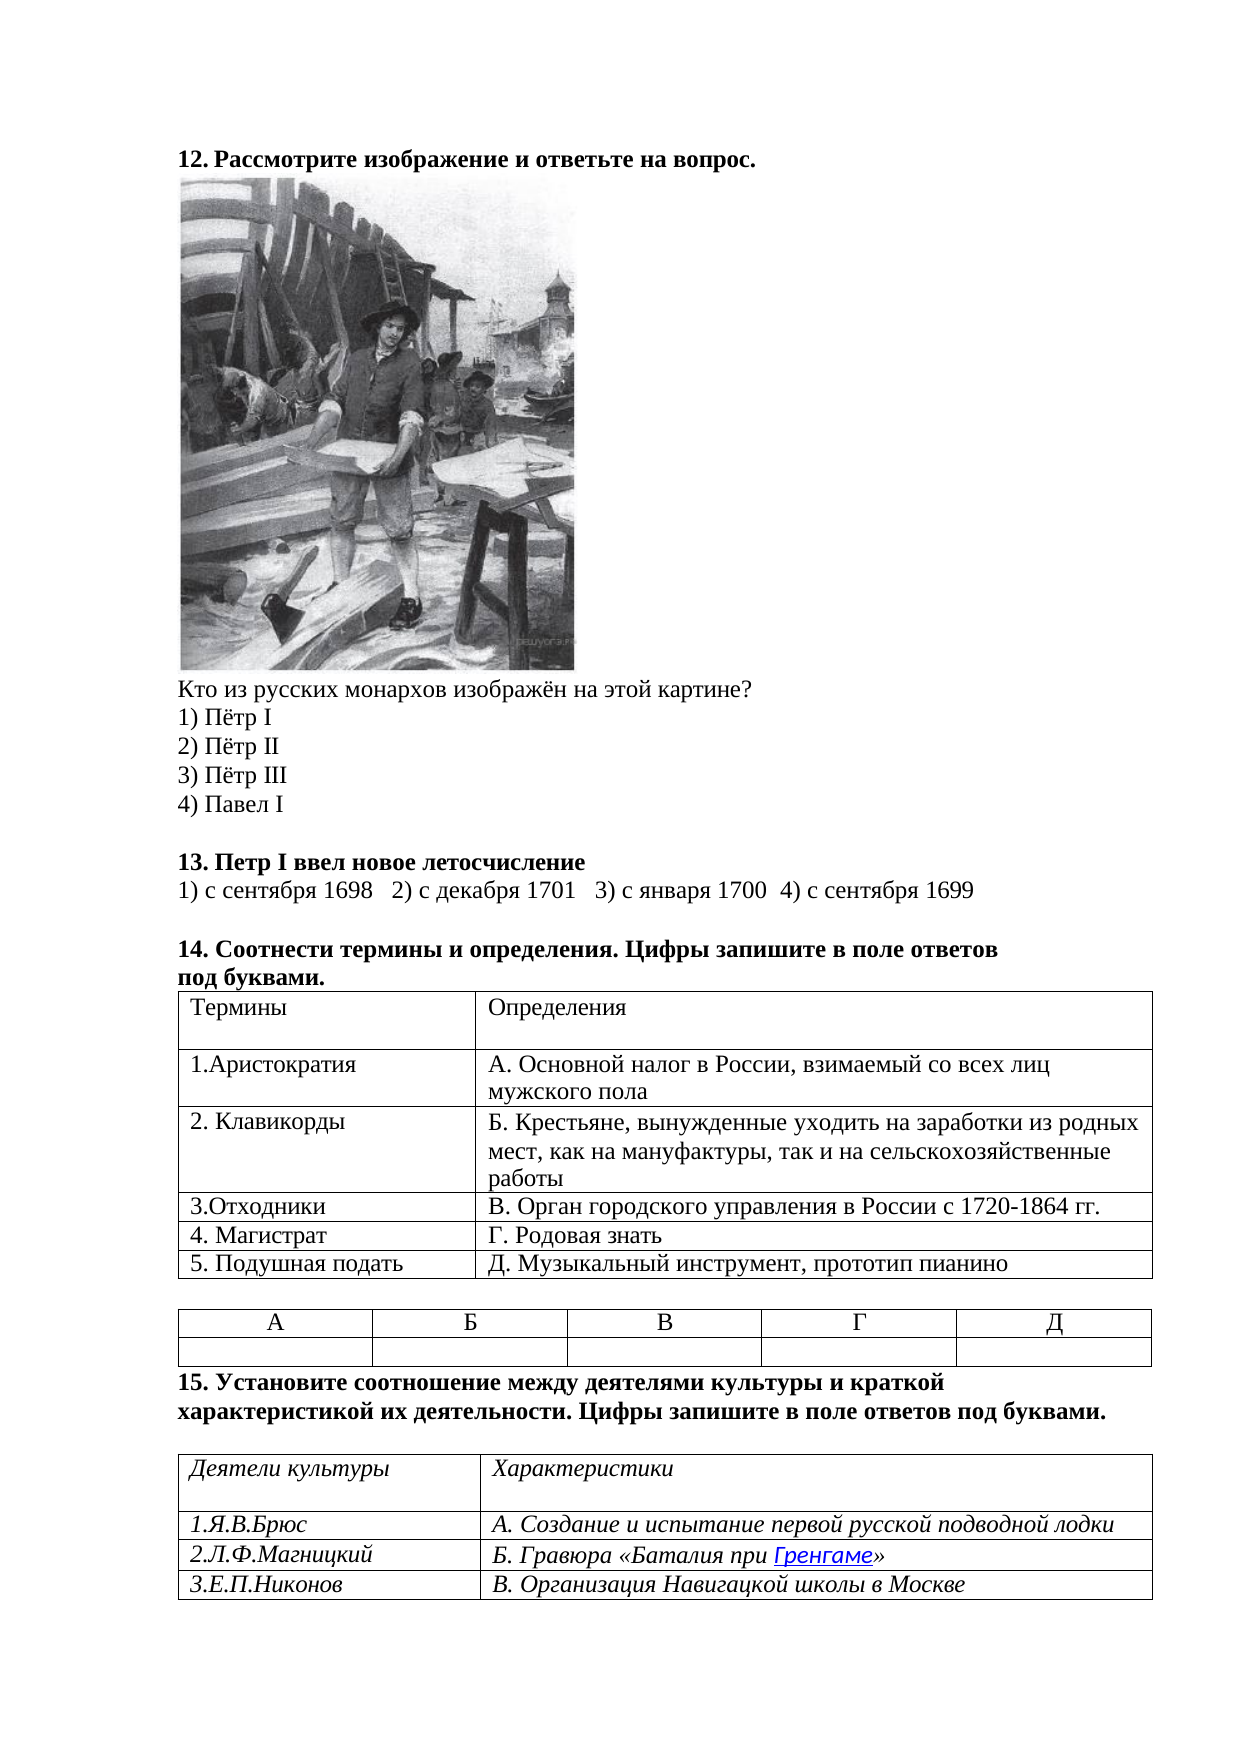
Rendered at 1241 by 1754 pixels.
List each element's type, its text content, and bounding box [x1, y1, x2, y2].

list Рассмотрите изображение и ответьте на вопрос. [177, 144, 1181, 173]
table_cell 2. Клавикорды [179, 1107, 475, 1192]
table_cell [568, 1338, 761, 1366]
table_cell Б. Гравюра «Баталия при Гренгаме» [481, 1540, 1152, 1570]
table_header Определения [476, 992, 1152, 1049]
table_header В [568, 1310, 761, 1337]
table_cell [179, 1338, 372, 1366]
table_cell [762, 1338, 956, 1366]
table_header Г [762, 1310, 956, 1337]
text Кто из русских монархов изображён на этой картине? [177, 674, 1181, 702]
table_cell В. Организация Навигацкой школы в Москве [481, 1571, 1152, 1599]
list Установите соотношение между деятелями культуры и краткой характеристикой их деятельности. Цифры запишите в поле ответов под буквами. [177, 1367, 1147, 1424]
list Павел I [177, 789, 1181, 817]
table_header Термины [179, 992, 475, 1049]
picture [177, 173, 578, 674]
table_header Характеристики [481, 1455, 1152, 1511]
list Соотнести термины и определения. Цифры запишите в поле ответов под буквами. [177, 934, 1043, 991]
table_cell Д. Музыкальный инструмент, прототип пианино [476, 1251, 1152, 1278]
table_cell Г. Родовая знать [476, 1222, 1152, 1249]
table_cell 4. Магистрат [179, 1222, 475, 1249]
list Пётр I [177, 702, 1181, 731]
table_cell 2.Л.Ф.Магницкий [179, 1540, 480, 1570]
table_cell 5. Подушная подать [179, 1251, 475, 1278]
table_cell В. Орган городского управления в России с 1720-1864 гг. [476, 1193, 1152, 1221]
list Петр I ввел новое летосчисление [177, 847, 1181, 876]
table_cell [957, 1338, 1151, 1366]
text 1) с сентября 1698 2) с декабря 1701 3) с января 1700 4) с сентября 1699 [177, 876, 1181, 904]
table_cell 3.Е.П.Никонов [179, 1571, 480, 1599]
table_cell [373, 1338, 567, 1366]
table_cell А. Основной налог в России, взимаемый со всех лиц мужского пола [476, 1050, 1152, 1106]
table_cell 1.Аристократия [179, 1050, 475, 1106]
table_cell 3.Отходники [179, 1193, 475, 1221]
table_header Д [957, 1310, 1151, 1337]
table_cell А. Создание и испытание первой русской подводной лодки [481, 1512, 1152, 1539]
table_cell Б. Крестьяне, вынужденные уходить на заработки из родных мест, как на мануфактуры, так и на сельскохозяйственные работы [476, 1107, 1152, 1192]
table_header А [179, 1310, 372, 1337]
list Пётр II [177, 731, 1181, 760]
table_header Б [373, 1310, 567, 1337]
table_cell 1.Я.В.Брюс [179, 1512, 480, 1539]
list Пётр III [177, 760, 1181, 789]
table_header Деятели культуры [179, 1455, 480, 1511]
